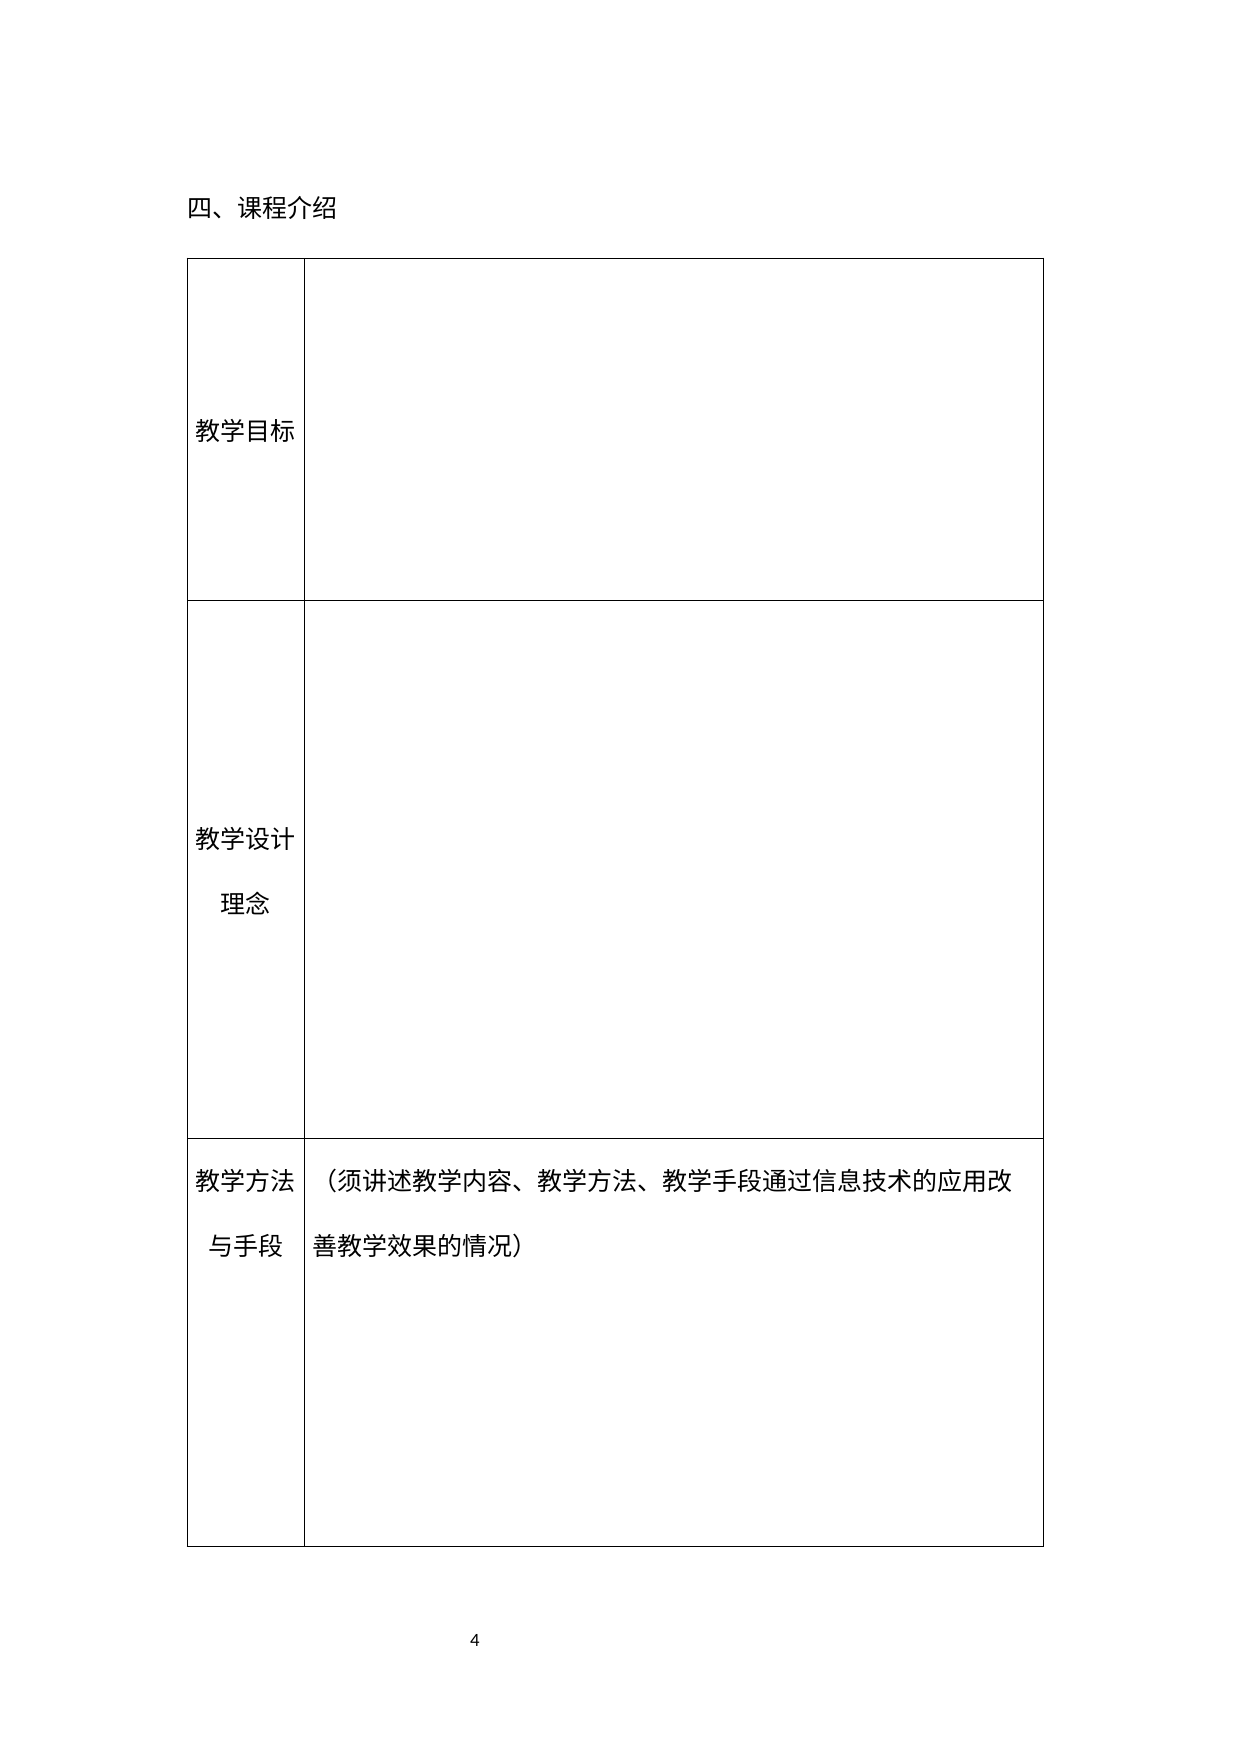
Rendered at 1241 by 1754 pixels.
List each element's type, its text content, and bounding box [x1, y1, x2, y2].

table_header 教学目标 [188, 259, 304, 600]
list 四、课程介绍 [187, 174, 1053, 239]
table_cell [305, 1139, 1043, 1546]
table_cell [305, 601, 1043, 1138]
table_cell 教学方法与手段 [188, 1139, 304, 1546]
table_header [305, 259, 1043, 600]
table_cell 教学设计 理念 [188, 601, 304, 1138]
